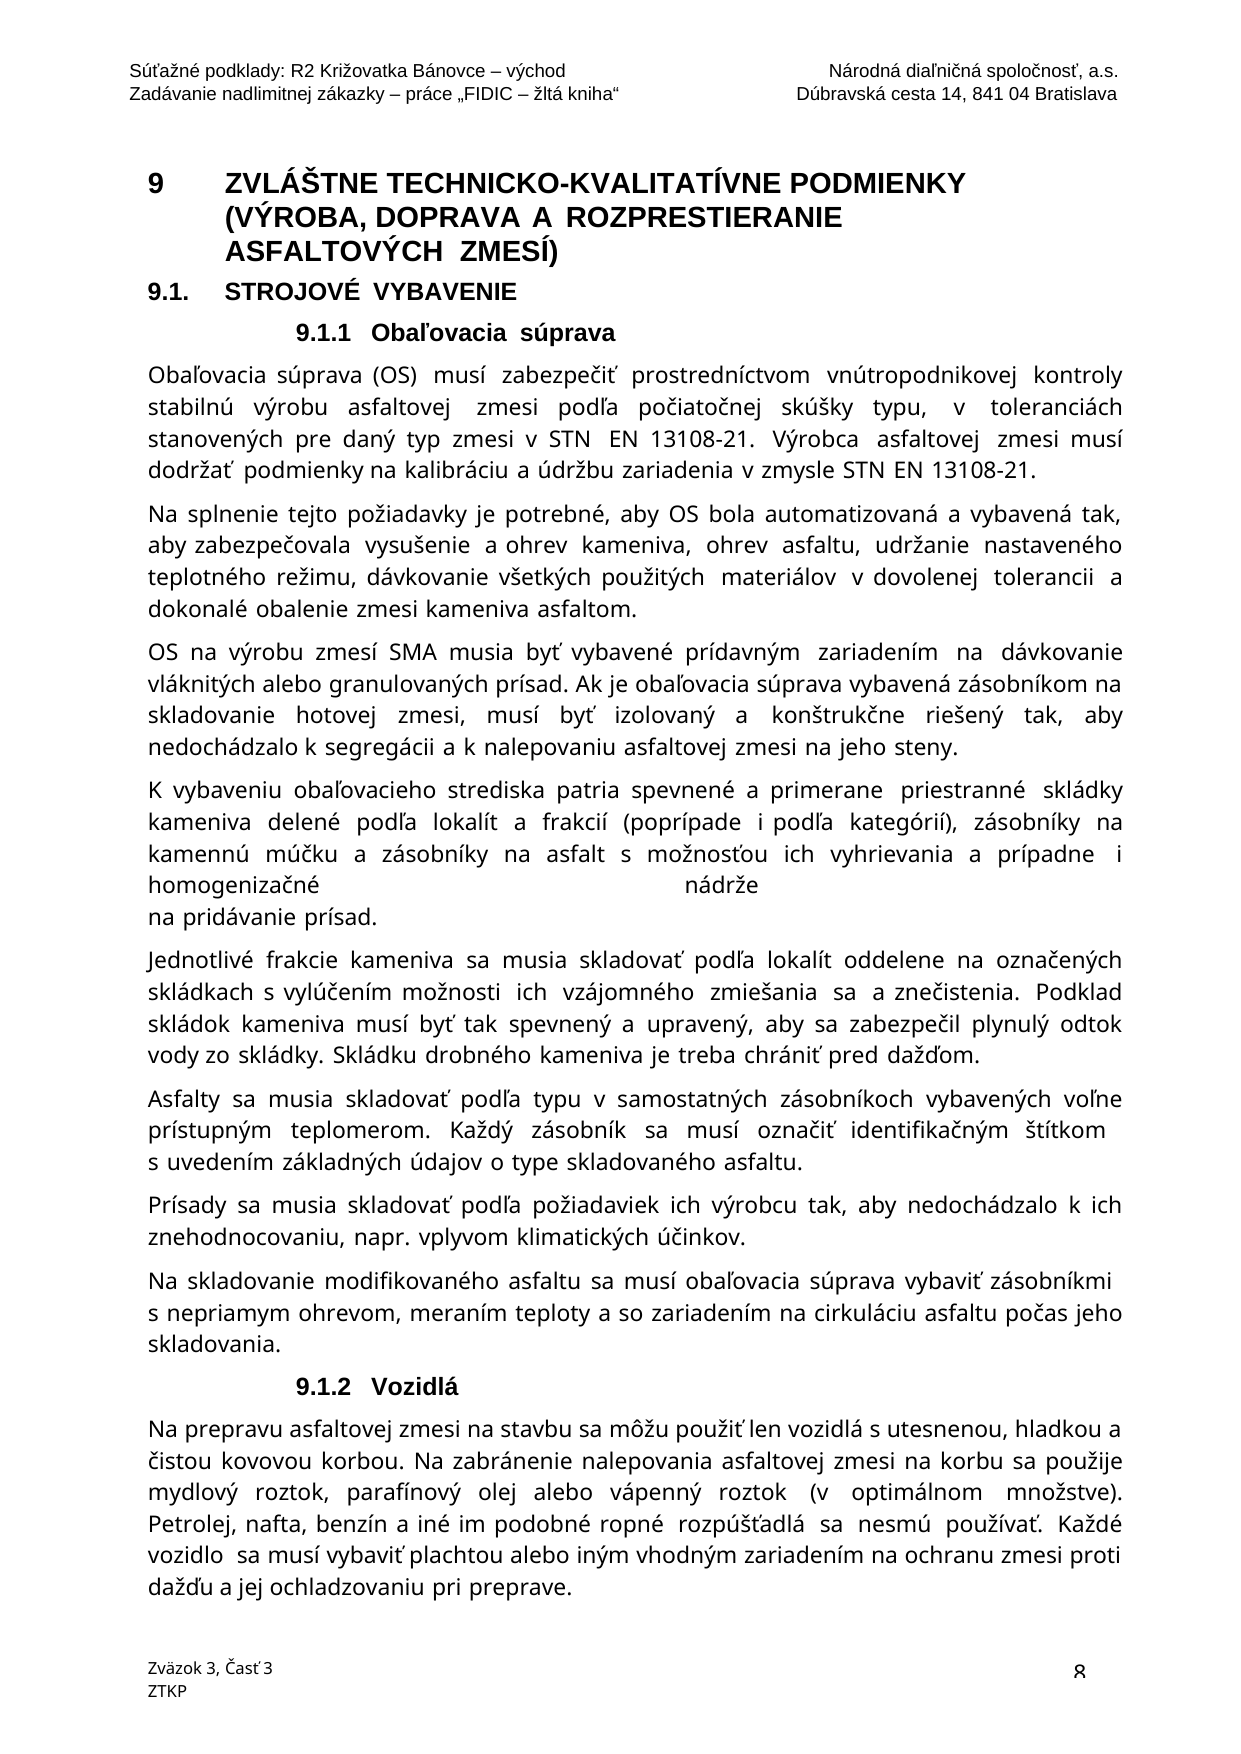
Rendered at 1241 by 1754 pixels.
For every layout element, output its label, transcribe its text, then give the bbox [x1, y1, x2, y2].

subtitle STROJOVÉ VYBAVENIE [147, 277, 1134, 305]
text Na prepravu asfaltovej zmesi na stavbu sa môžu použiť len vozidlá s utesnenou, hladkou a čistou kovovou korbou. Na zabránenie nalepovania asfaltovej zmesi na korbu sa použije mydlový roztok, parafínový olej alebo vápenný roztok (v optimálnom množstve). Petrolej, nafta, benzín a iné im podobné ropné rozpúšťadlá sa nesmú používať. Každé vozidlo sa musí vybaviť plachtou alebo iným vhodným zariadením na ochranu zmesi proti dažďu a jej ochladzovaniu pri preprave. [148, 1413, 1123, 1602]
subtitle ZVLÁŠTNE TECHNICKO-KVALITATÍVNE PODMIENKY (VÝROBA, DOPRAVA A ROZPRESTIERANIE ASFALTOVÝCH ZMESÍ) [148, 166, 1052, 267]
text Asfalty sa musia skladovať podľa typu v samostatných zásobníkoch vybavených voľne prístupným teplomerom. Každý zásobník sa musí označiť identifikačným štítkom s uvedením základných údajov o type skladovaného asfaltu. [148, 1083, 1123, 1177]
text Prísady sa musia skladovať podľa požiadaviek ich výrobcu tak, aby nedochádzalo k ich znehodnocovaniu, napr. vplyvom klimatických účinkov. [148, 1189, 1123, 1252]
text Na splnenie tejto požiadavky je potrebné, aby OS bola automatizovaná a vybavená tak, aby zabezpečovala vysušenie a ohrev kameniva, ohrev asfaltu, udržanie nastaveného teplotného režimu, dávkovanie všetkých použitých materiálov v dovolenej tolerancii a dokonalé obalenie zmesi kameniva asfaltom. [148, 498, 1123, 624]
text Obaľovacia súprava (OS) musí zabezpečiť prostredníctvom vnútropodnikovej kontroly stabilnú výrobu asfaltovej zmesi podľa počiatočnej skúšky typu, v toleranciách stanovených pre daný typ zmesi v STN EN 13108-21. Výrobca asfaltovej zmesi musí dodržať podmienky na kalibráciu a údržbu zariadenia v zmysle STN EN 13108-21. [148, 359, 1123, 485]
text Jednotlivé frakcie kameniva sa musia skladovať podľa lokalít oddelene na označených skládkach s vylúčením možnosti ich vzájomného zmiešania sa a znečistenia. Podklad skládok kameniva musí byť tak spevnený a upravený, aby sa zabezpečil plynulý odtok vody zo skládky. Skládku drobného kameniva je treba chrániť pred dažďom. [148, 944, 1123, 1070]
subtitle Obaľovacia súprava [296, 318, 1134, 347]
text Na skladovanie modifikovaného asfaltu sa musí obaľovacia súprava vybaviť zásobníkmi s nepriamym ohrevom, meraním teploty a so zariadením na cirkuláciu asfaltu počas jeho skladovania. [148, 1265, 1123, 1359]
subtitle Vozidlá [296, 1371, 1134, 1400]
text K vybaveniu obaľovacieho strediska patria spevnené a primerane priestranné skládky kameniva delené podľa lokalít a frakcií (poprípade i podľa kategórií), zásobníky na kamennú múčku a zásobníky na asfalt s možnosťou ich vyhrievania a prípadne i homogenizačné nádrže na pridávanie prísad. [148, 774, 1123, 932]
text OS na výrobu zmesí SMA musia byť vybavené prídavným zariadením na dávkovanie vláknitých alebo granulovaných prísad. Ak je obaľovacia súprava vybavená zásobníkom na skladovanie hotovej zmesi, musí byť izolovaný a konštrukčne riešený tak, aby nedochádzalo k segregácii a k nalepovaniu asfaltovej zmesi na jeho steny. [148, 636, 1123, 762]
